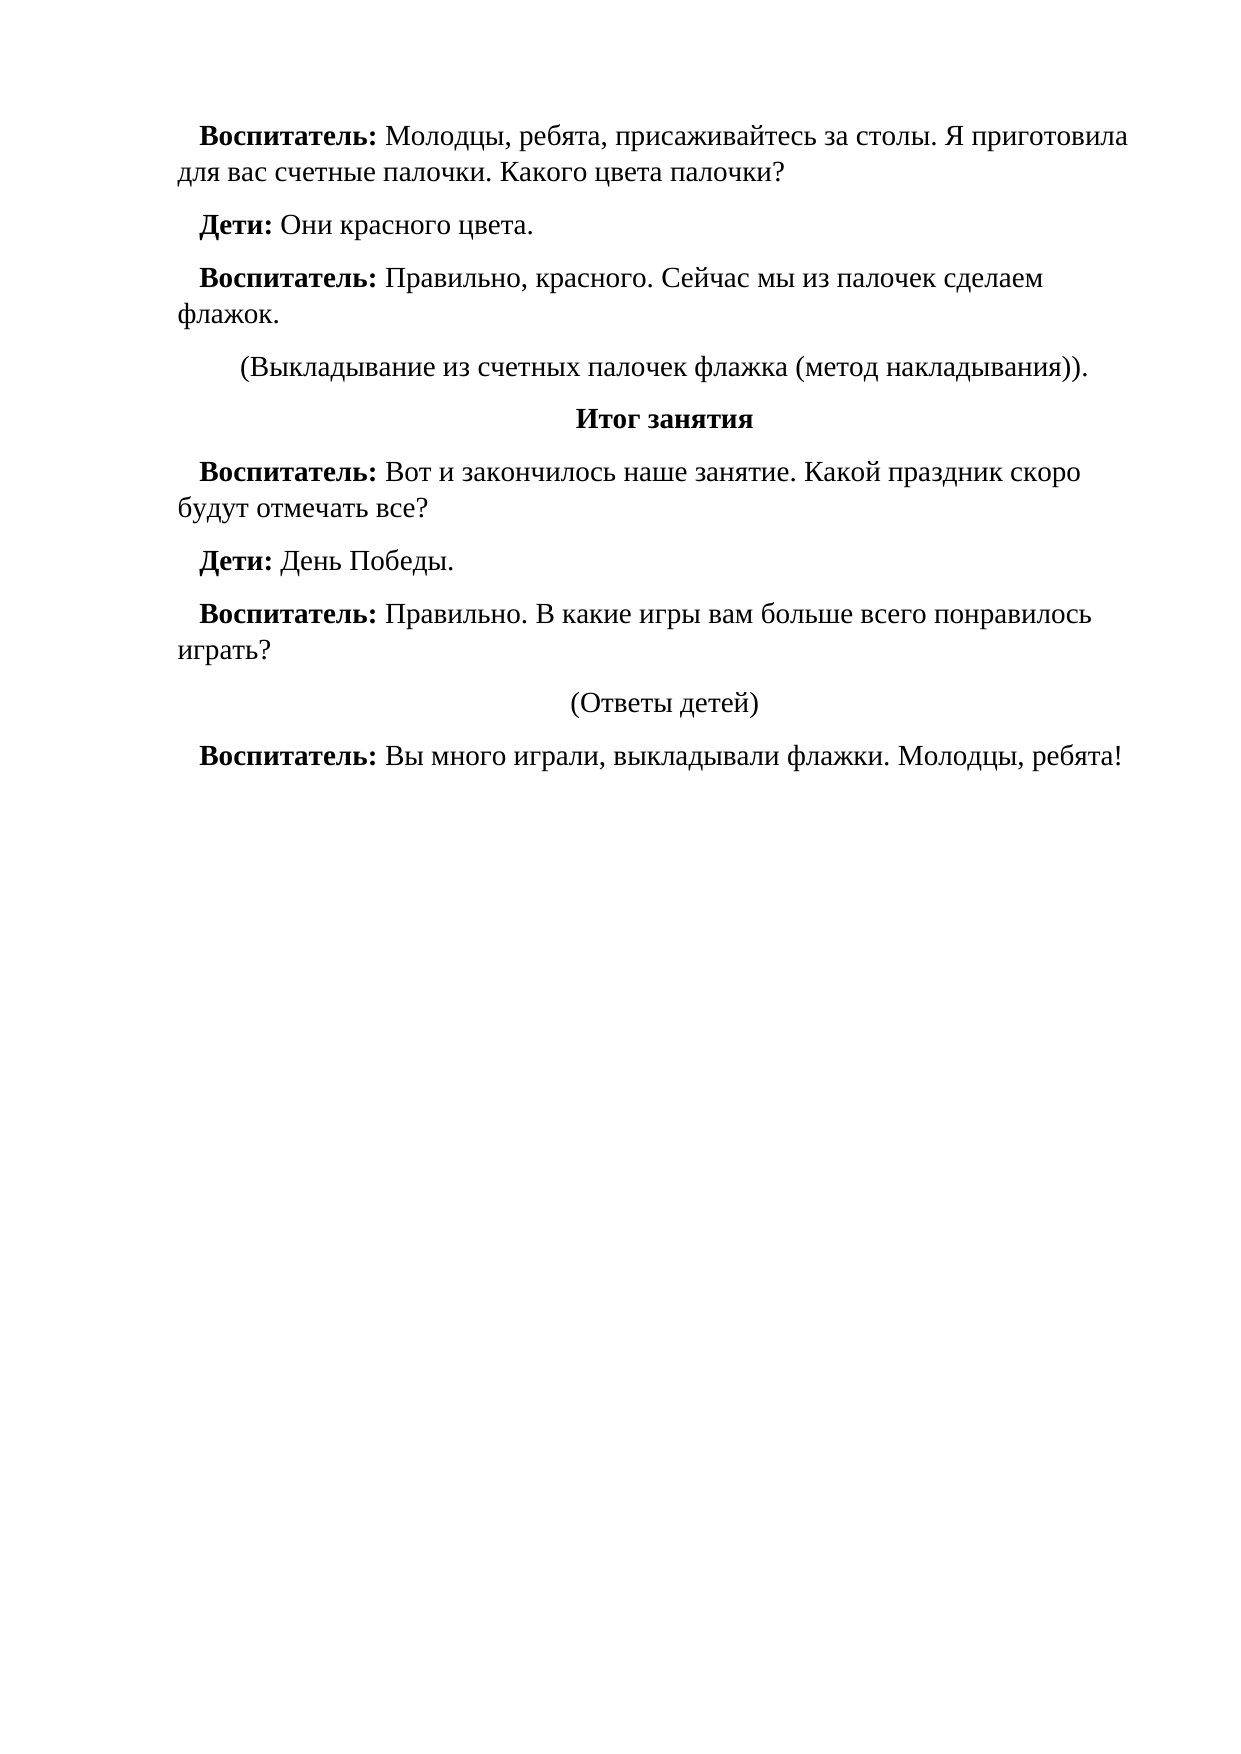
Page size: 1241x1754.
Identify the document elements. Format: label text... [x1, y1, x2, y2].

text Воспитатель: Вы много играли, выкладывали флажки. Молодцы, ребята! [177, 738, 1152, 772]
text Дети: Они красного цвета. [177, 207, 1152, 241]
text Дети: День Победы. [177, 543, 1152, 577]
text Воспитатель: Правильно, красного. Сейчас мы из палочек сделаем флажок. [177, 260, 1152, 329]
text Воспитатель: Молодцы, ребята, присаживайтесь за столы. Я приготовила для вас счетные палочки. Какого цвета палочки? [177, 118, 1152, 188]
text Воспитатель: Вот и закончилось наше занятие. Какой праздник скоро будут отмечать все? [177, 454, 1152, 524]
text Воспитатель: Правильно. В какие игры вам больше всего понравилось играть? [177, 596, 1152, 666]
text (Ответы детей) [177, 685, 1152, 719]
text Итог занятия [177, 402, 1152, 435]
text (Выкладывание из счетных палочек флажка (метод накладывания)). [177, 349, 1152, 382]
